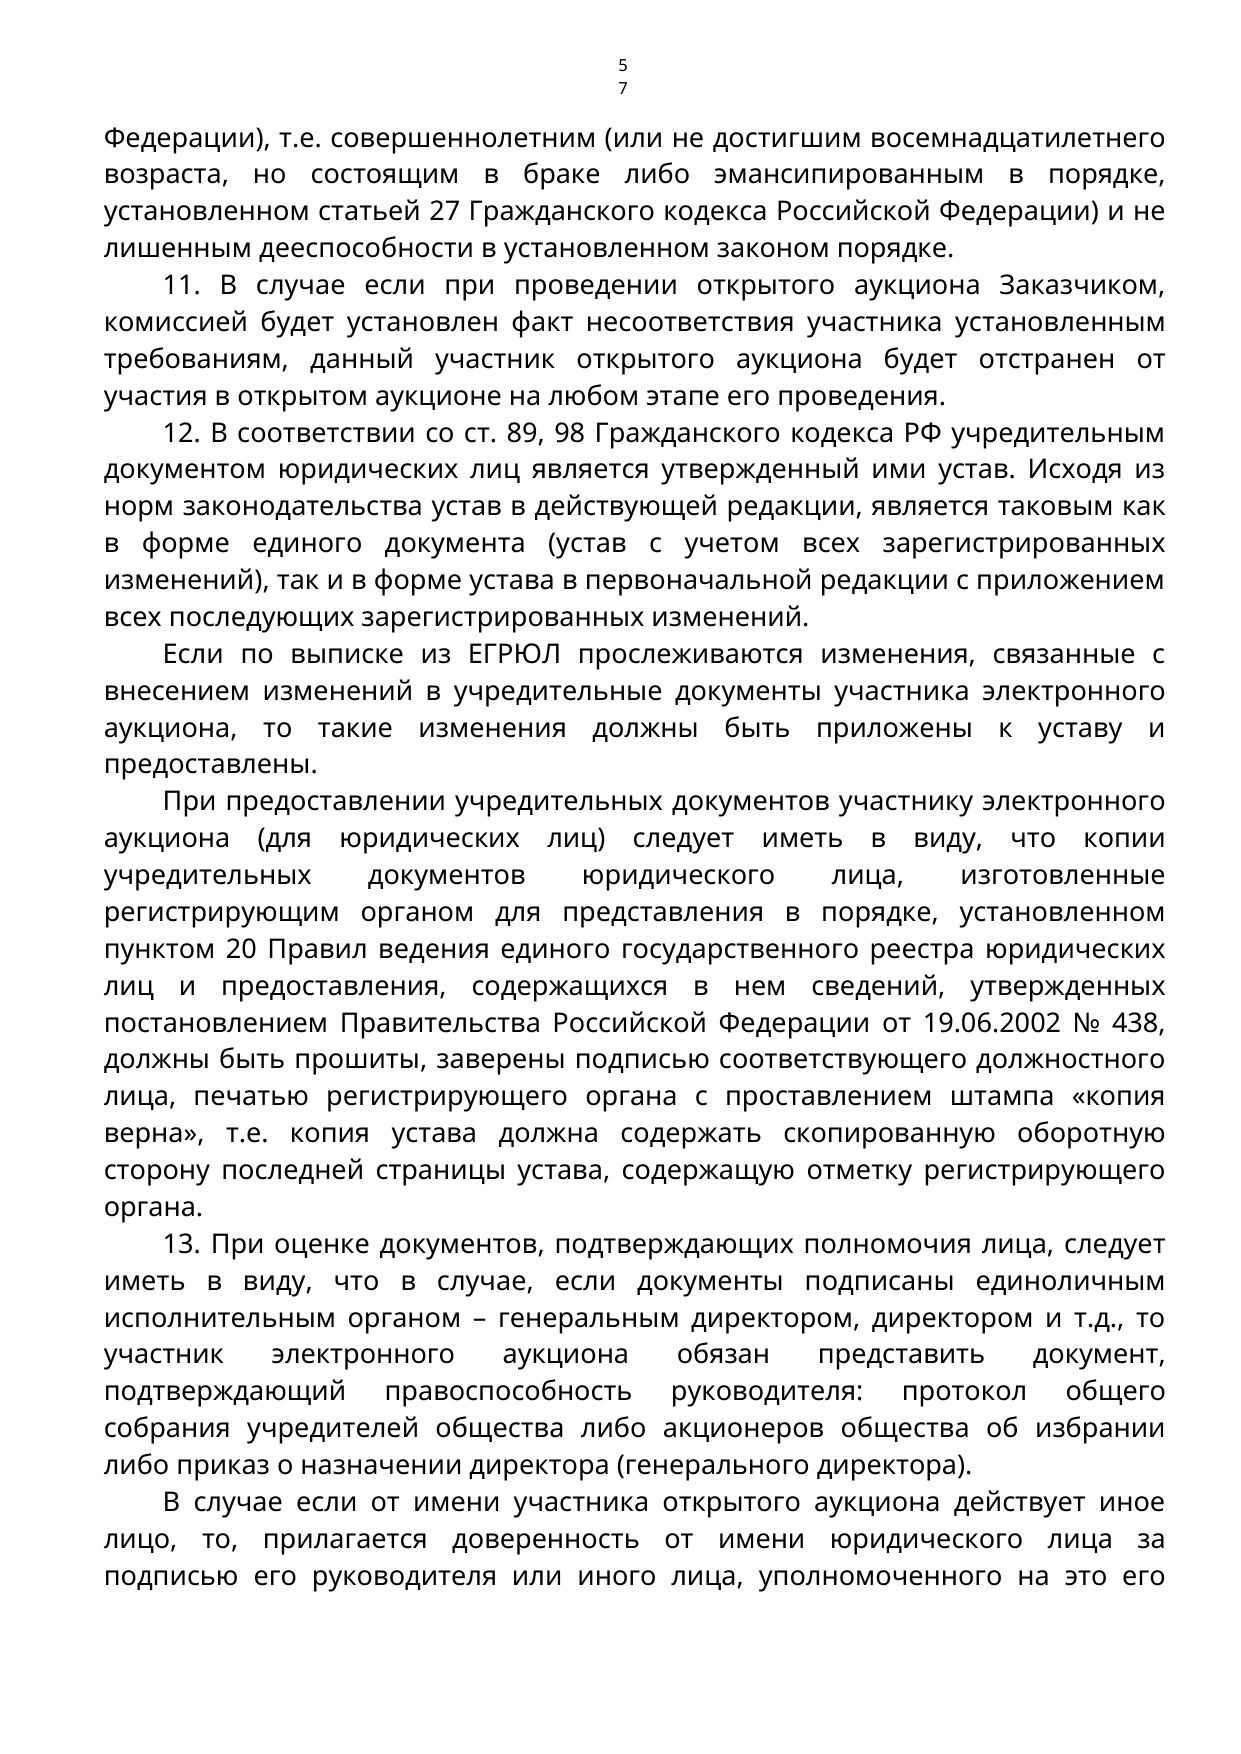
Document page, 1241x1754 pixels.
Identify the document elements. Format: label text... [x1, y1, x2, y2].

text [103, 118, 1167, 266]
text 13. При оценке документов, подтверждающих полномочия лица, следует иметь в виду, что в случае, если документы подписаны единоличным исполнительным органом – генеральным директором, директором и т.д., то участник электронного аукциона обязан представить документ, подтверждающий правоспособность руководителя: протокол общего собрания учредителей общества либо акционеров общества об избрании либо приказ о назначении директора (генерального директора). [103, 1224, 1167, 1482]
text При предоставлении учредительных документов участнику электронного аукциона (для юридических лиц) следует иметь в виду, что копии учредительных документов юридического лица, изготовленные регистрирующим органом для представления в порядке, установленном пунктом 20 Правил ведения единого государственного реестра юридических лиц и предоставления, содержащихся в нем сведений, утвержденных постановлением Правительства Российской Федерации от 19.06.2002 № 438, должны быть прошиты, заверены подписью соответствующего должностного лица, печатью регистрирующего органа с проставлением штампа «копия верна», т.е. копия устава должна содержать скопированную оборотную сторону последней страницы устава, содержащую отметку регистрирующего органа. [103, 782, 1167, 1224]
text Если по выписке из ЕГРЮЛ прослеживаются изменения, связанные с внесением изменений в учредительные документы участника электронного аукциона, то такие изменения должны быть приложены к уставу и предоставлены. [103, 634, 1167, 782]
text 11. В случае если при проведении открытого аукциона Заказчиком, комиссией будет установлен факт несоответствия участника установленным требованиям, данный участник открытого аукциона будет отстранен от участия в открытом аукционе на любом этапе его проведения. [103, 266, 1167, 413]
text 12. В соответствии со ст. 89, 98 Гражданского кодекса РФ учредительным документом юридических лиц является утвержденный ими устав. Исходя из норм законодательства устав в действующей редакции, является таковым как в форме единого документа (устав с учетом всех зарегистрированных изменений), так и в форме устава в первоначальной редакции с приложением всех последующих зарегистрированных изменений. [103, 413, 1167, 634]
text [103, 1482, 1167, 1593]
